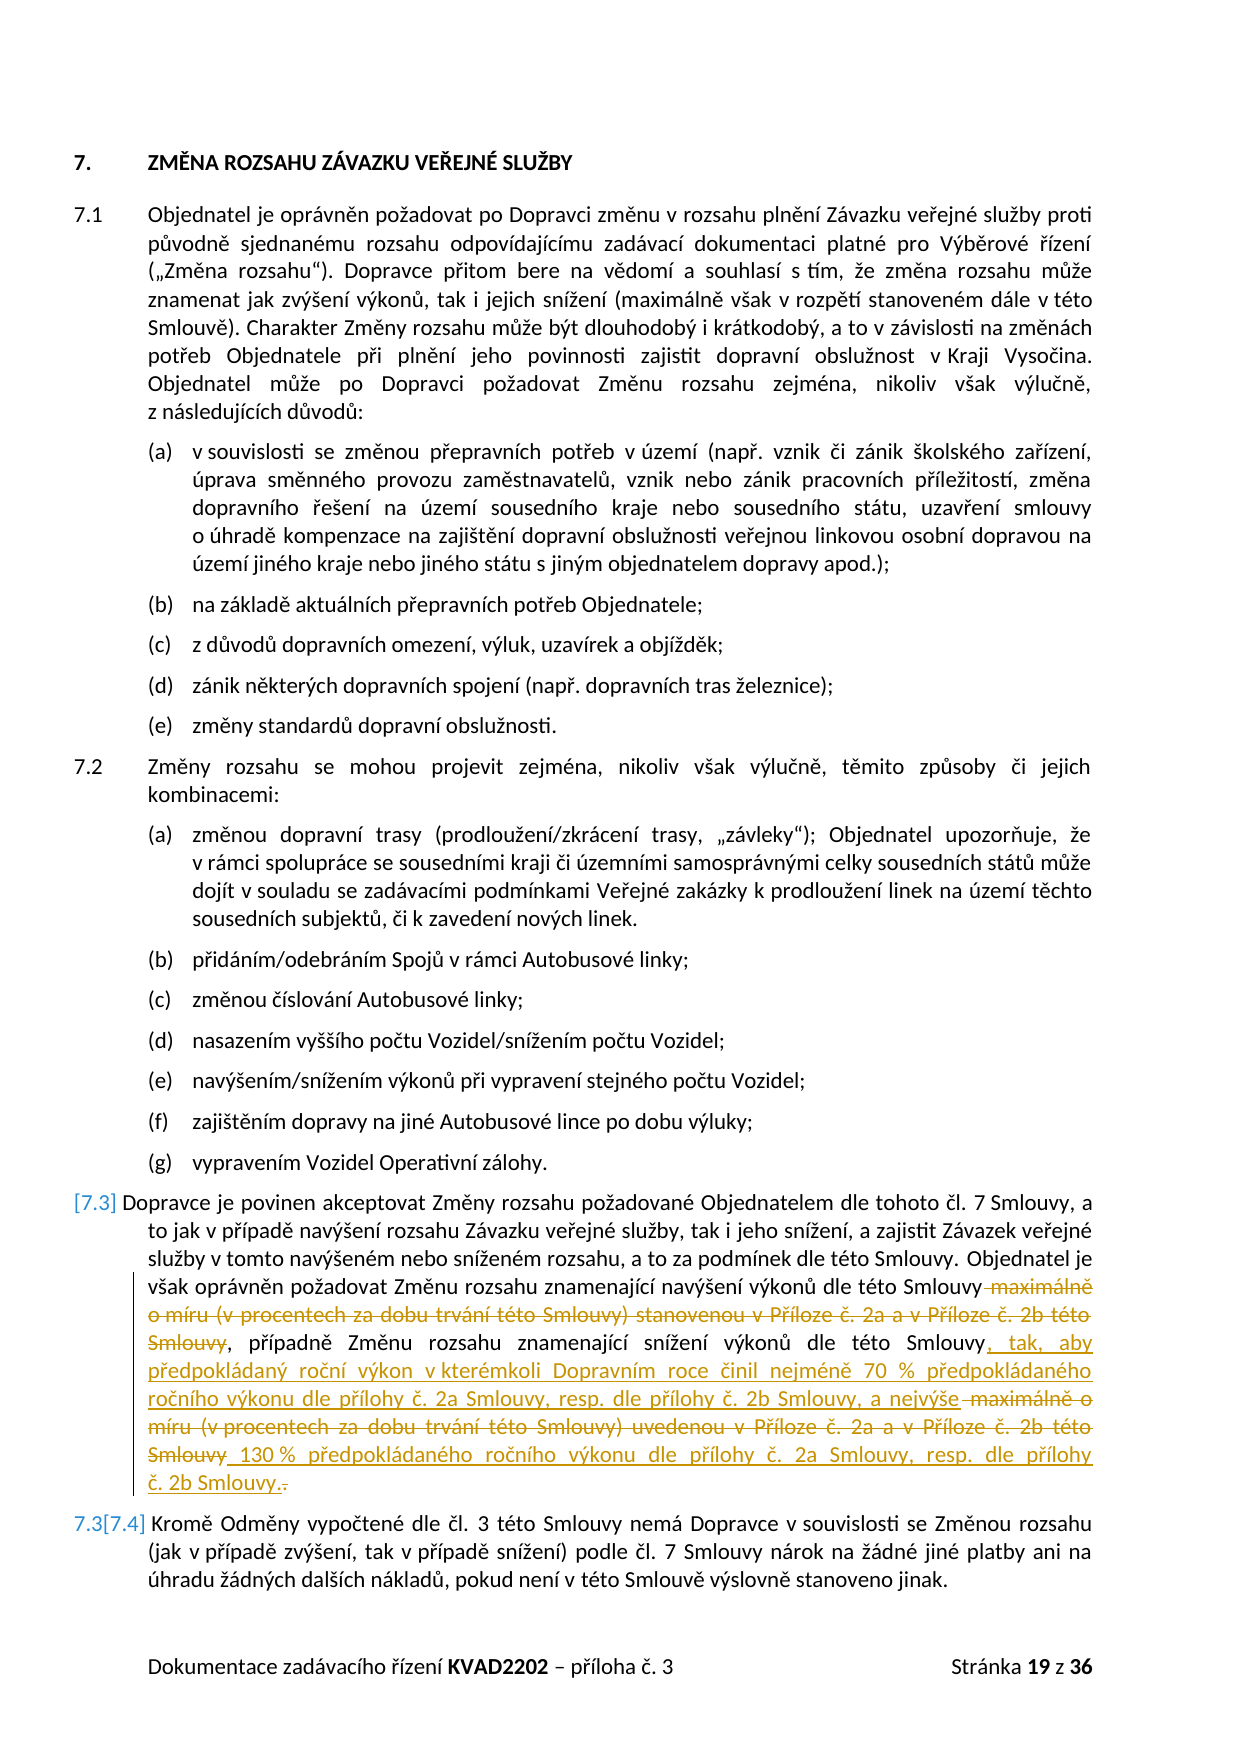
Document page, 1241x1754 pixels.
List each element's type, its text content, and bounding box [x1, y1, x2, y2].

text Dopravce je povinen akceptovat Změny rozsahu požadované Objednatelem dle tohoto čl. 7 Smlouvy, a to jak v případě navýšení rozsahu Závazku veřejné služby, tak i jeho snížení, a zajistit Závazek veřejné služby v tomto navýšeném nebo sníženém rozsahu, a to za podmínek dle této Smlouvy. Objednatel je však oprávněn požadovat Změnu rozsahu znamenající navýšení výkonů dle této Smlouvy, případně Změnu rozsahu znamenající snížení výkonů dle této Smlouvy [74, 1188, 1093, 1496]
text na základě aktuálních přepravních potřeb Objednatele; [148, 590, 1093, 618]
text vypravením Vozidel Operativní zálohy. [148, 1148, 1093, 1176]
text v souvislosti se změnou přepravních potřeb v území (např. vznik či zánik školského zařízení, úprava směnného provozu zaměstnavatelů, vznik nebo zánik pracovních příležitostí, změna dopravního řešení na území sousedního kraje nebo sousedního státu, uzavření smlouvy o úhradě kompenzace na zajištění dopravní obslužnosti veřejnou linkovou osobní dopravou na území jiného kraje nebo jiného státu s jiným objednatelem dopravy apod.); [148, 437, 1093, 577]
text zánik některých dopravních spojení (např. dopravních tras železnice); [148, 671, 1093, 699]
text zajištěním dopravy na jiné Autobusové lince po dobu výluky; [148, 1107, 1093, 1135]
text z důvodů dopravních omezení, výluk, uzavírek a objížděk; [148, 630, 1093, 658]
text změny standardů dopravní obslužnosti. [148, 711, 1093, 739]
text nasazením vyššího počtu Vozidel/snížením počtu Vozidel; [148, 1026, 1093, 1054]
text navýšením/snížením výkonů při vypravení stejného počtu Vozidel; [148, 1067, 1093, 1095]
text změnou číslování Autobusové linky; [148, 986, 1093, 1014]
text Objednatel je oprávněn požadovat po Dopravci změnu v rozsahu plnění Závazku veřejné služby proti původně sjednanému rozsahu odpovídajícímu zadávací dokumentaci platné pro Výběrové řízení („Změna rozsahu“). Dopravce přitom bere na vědomí a souhlasí s tím, že změna rozsahu může znamenat jak zvýšení výkonů, tak i jejich snížení (maximálně však v rozpětí stanoveném dále v této Smlouvě). Charakter Změny rozsahu může být dlouhodobý i krátkodobý, a to v závislosti na změnách potřeb Objednatele při plnění jeho povinnosti zajistit dopravní obslužnost v Kraji Vysočina. Objednatel může po Dopravci požadovat Změnu rozsahu zejména, nikoliv však výlučně, z následujících důvodů: [74, 201, 1093, 425]
text změnou dopravní trasy (prodloužení/zkrácení trasy, „závleky“); Objednatel upozorňuje, že v rámci spolupráce se sousedními kraji či územními samosprávnými celky sousedních států může dojít v souladu se zadávacími podmínkami Veřejné zakázky k prodloužení linek na území těchto sousedních subjektů, či k zavedení nových linek. [148, 821, 1093, 933]
text přidáním/odebráním Spojů v rámci Autobusové linky; [148, 945, 1093, 973]
subtitle Změna rozsahu Závazku veřejné služby [74, 148, 1093, 176]
text Změny rozsahu se mohou projevit zejména, nikoliv však výlučně, těmito způsoby či jejich kombinacemi: [74, 752, 1093, 808]
text Kromě Odměny vypočtené dle čl. 3 této Smlouvy nemá Dopravce v souvislosti se Změnou rozsahu (jak v případě zvýšení, tak v případě snížení) podle čl. 7 Smlouvy nárok na žádné jiné platby ani na úhradu žádných dalších nákladů, pokud není v této Smlouvě výslovně stanoveno jinak. [74, 1509, 1093, 1593]
